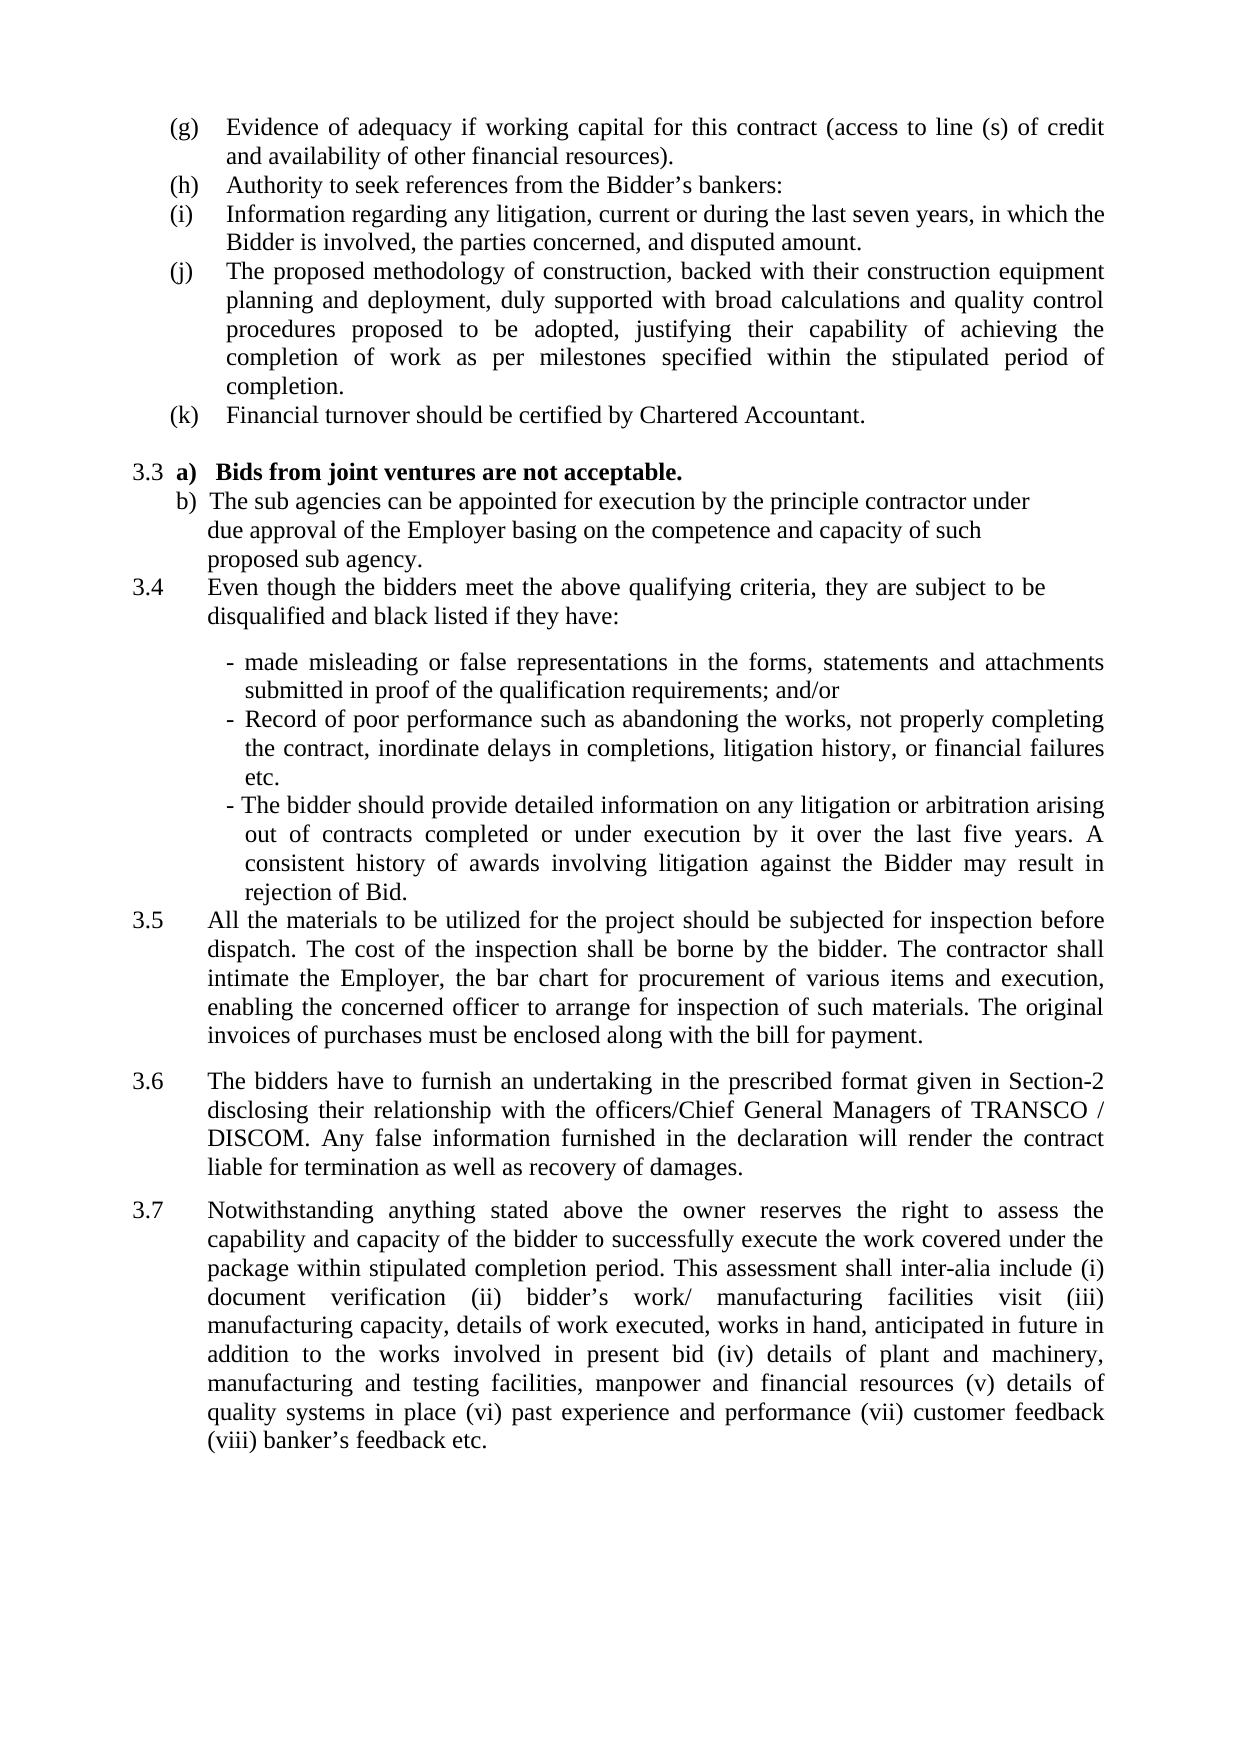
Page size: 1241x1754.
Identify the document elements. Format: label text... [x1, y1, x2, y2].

list Record of poor performance such as abandoning the works, not properly completing the contract, inordinate delays in completions, litigation history, or financial failures etc. [226, 704, 1105, 791]
list The proposed methodology of construction, backed with their construction equipment planning and deployment, duly supported with broad calculations and quality control procedures proposed to be adopted, justifying their capability of achieving the completion of work as per milestones specified within the stipulated period of completion. [169, 256, 1105, 400]
list Authority to seek references from the Bidder’s bankers: [169, 170, 1105, 199]
text 3.7 Notwithstanding anything stated above the owner reserves the right to assess the capability and capacity of the bidder to successfully execute the work covered under the package within stipulated completion period. This assessment shall inter-alia include (i) document verification (ii) bidder’s work/ manufacturing facilities visit (iii) manufacturing capacity, details of work executed, works in hand, anticipated in future in addition to the works involved in present bid (iv) details of plant and machinery, manufacturing and testing facilities, manpower and financial resources (v) details of quality systems in place (vi) past experience and performance (vii) customer feedback (viii) banker’s feedback etc. [132, 1195, 1105, 1454]
list Evidence of adequacy if working capital for this contract (access to line (s) of credit and availability of other financial resources). [169, 112, 1105, 170]
text 3.3 a) Bids from joint ventures are not acceptable. [132, 457, 1105, 486]
text 3.4 Even though the bidders meet the above qualifying criteria, they are subject to be disqualified and black listed if they have: [132, 572, 1105, 630]
list Information regarding any litigation, current or during the last seven years, in which the Bidder is involved, the parties concerned, and disputed amount. [169, 199, 1105, 256]
text 3.5 All the materials to be utilized for the project should be subjected for inspection before dispatch. The cost of the inspection shall be borne by the bidder. The contractor shall intimate the Employer, the bar chart for procurement of various items and execution, enabling the concerned officer to arrange for inspection of such materials. The original invoices of purchases must be enclosed along with the bill for payment. [132, 906, 1105, 1049]
text - made misleading or false representations in the forms, statements and attachments submitted in proof of the qualification requirements; and/or [226, 647, 1105, 704]
list Financial turnover should be certified by Chartered Accountant. [169, 400, 1105, 429]
text b) The sub agencies can be appointed for execution by the principle contractor under due approval of the Employer basing on the competence and capacity of such proposed sub agency. [132, 486, 1105, 572]
text - The bidder should provide detailed information on any litigation or arbitration arising out of contracts completed or under execution by it over the last five years. A consistent history of awards involving litigation against the Bidder may result in rejection of Bid. [226, 791, 1105, 906]
text 3.6 The bidders have to furnish an undertaking in the prescribed format given in Section-2 disclosing their relationship with the officers/Chief General Managers of TRANSCO / DISCOM. Any false information furnished in the declaration will render the contract liable for termination as well as recovery of damages. [132, 1066, 1105, 1181]
